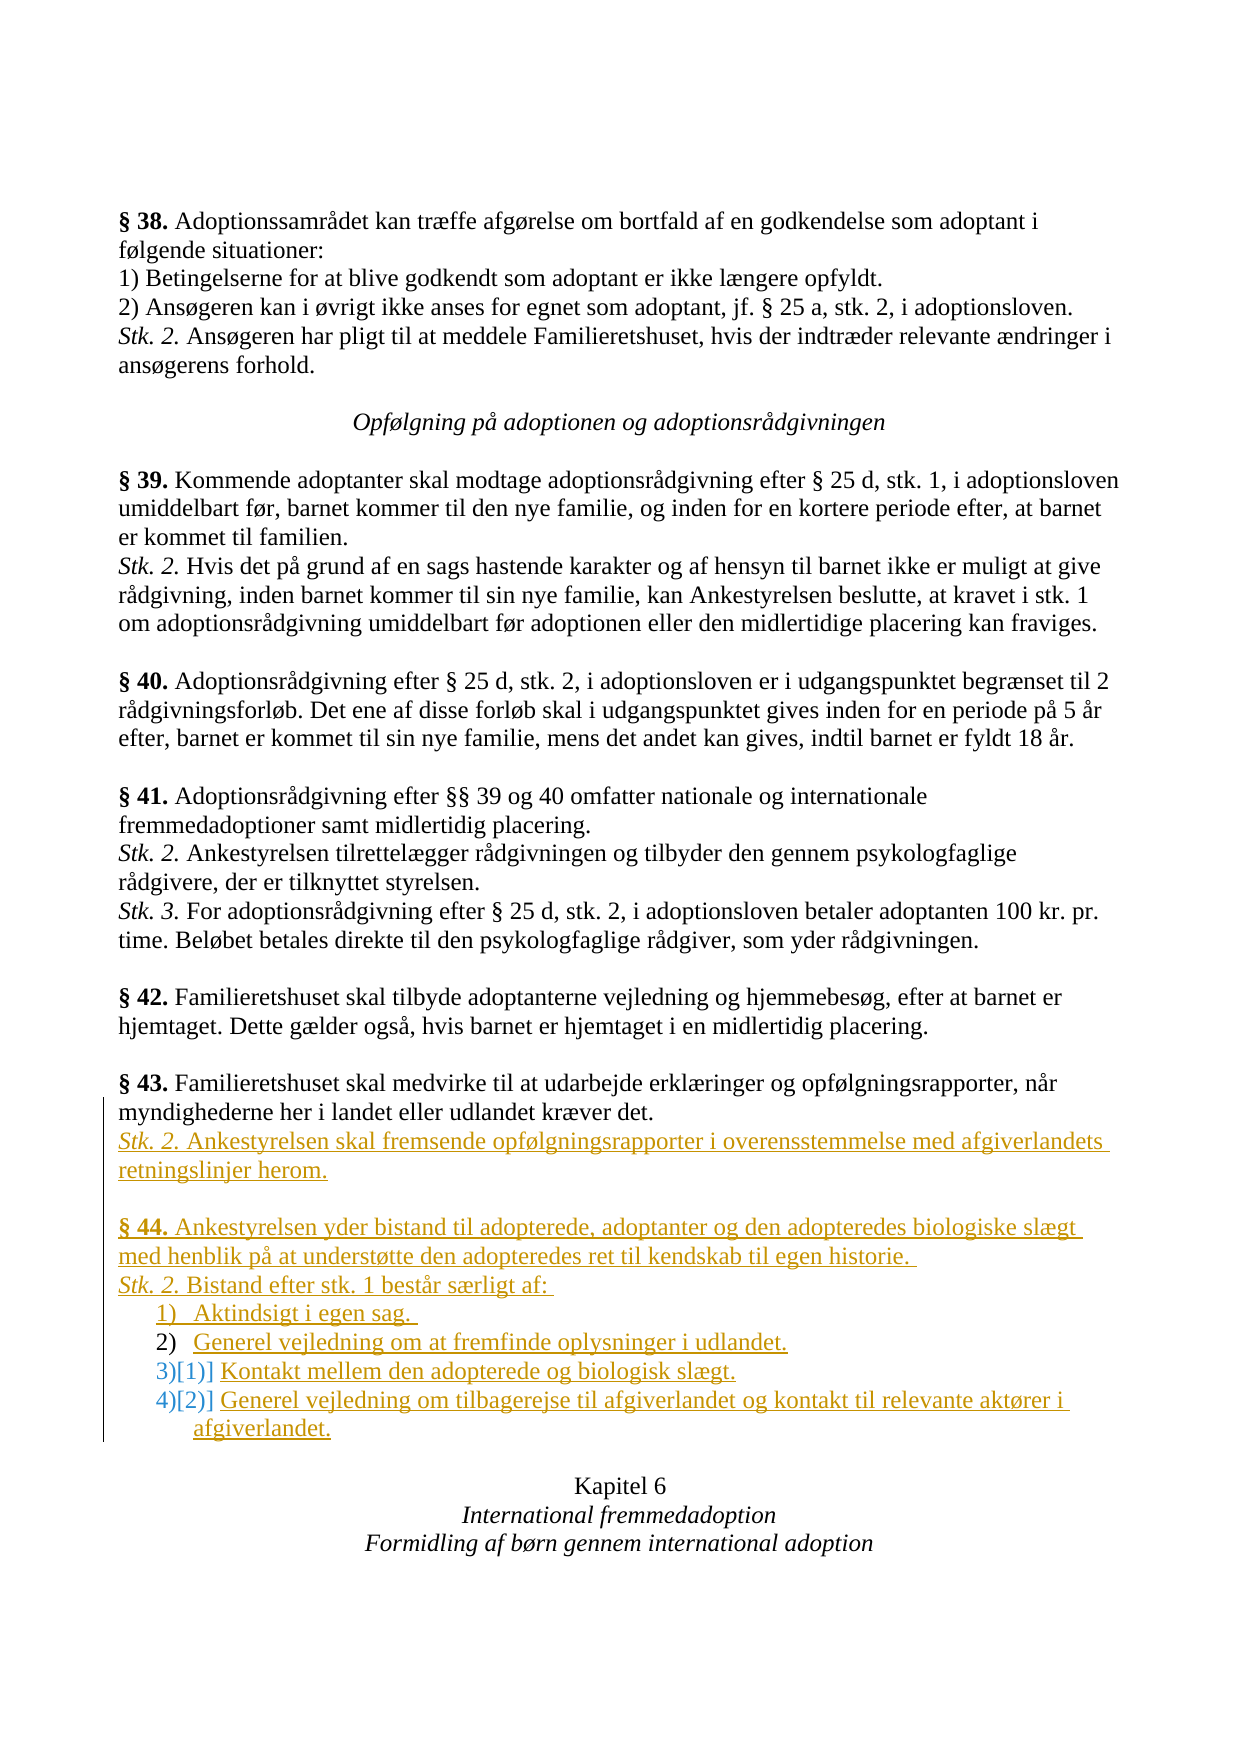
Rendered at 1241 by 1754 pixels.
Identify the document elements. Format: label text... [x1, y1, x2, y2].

text Stk. 3. For adoptionsrådgivning efter § 25 d, stk. 2, i adoptionsloven betaler adoptanten 100 kr. pr. time. Beløbet betales direkte til den psykologfaglige rådgiver, som yder rådgivningen. [118, 896, 1122, 953]
text § 39. Kommende adoptanter skal modtage adoptionsrådgivning efter § 25 d, stk. 1, i adoptionsloven umiddelbart før, barnet kommer til den nye familie, og inden for en kortere periode efter, at barnet er kommet til familien. [118, 465, 1122, 551]
text Formidling af børn gennem international adoption [118, 1528, 1122, 1557]
text Kapitel 6 [118, 1471, 1122, 1500]
text § 40. Adoptionsrådgivning efter § 25 d, stk. 2, i adoptionsloven er i udgangspunktet begrænset til 2 rådgivningsforløb. Det ene af disse forløb skal i udgangspunktet gives inden for en periode på 5 år efter, barnet er kommet til sin nye familie, mens det andet kan gives, indtil barnet er fyldt 18 år. [118, 666, 1122, 752]
text Stk. 2. Ansøgeren har pligt til at meddele Familieretshuset, hvis der indtræder relevante ændringer i ansøgerens forhold. [118, 321, 1122, 378]
text Opfølgning på adoptionen og adoptionsrådgivningen [118, 407, 1122, 436]
list 2) Ansøgeren kan i øvrigt ikke anses for egnet som adoptant, jf. § 25 a, stk. 2, i adoptionsloven. [118, 292, 1122, 321]
text § 41. Adoptionsrådgivning efter §§ 39 og 40 omfatter nationale og internationale fremmedadoptioner samt midlertidig placering. [118, 781, 1122, 838]
list 1) Betingelserne for at blive godkendt som adoptant er ikke længere opfyldt. [118, 263, 1122, 292]
text Stk. 2. Ankestyrelsen tilrettelægger rådgivningen og tilbyder den gennem psykologfaglige rådgivere, der er tilknyttet styrelsen. [118, 838, 1122, 896]
text § 43. Familieretshuset skal medvirke til at udarbejde erklæringer og opfølgningsrapporter, når myndighederne her i landet eller udlandet kræver det. [118, 1068, 1122, 1126]
text § 42. Familieretshuset skal tilbyde adoptanterne vejledning og hjemmebesøg, efter at barnet er hjemtaget. Dette gælder også, hvis barnet er hjemtaget i en midlertidig placering. [118, 982, 1122, 1040]
text Stk. 2. Hvis det på grund af en sags hastende karakter og af hensyn til barnet ikke er muligt at give rådgivning, inden barnet kommer til sin nye familie, kan Ankestyrelsen beslutte, at kravet i stk. 1 om adoptionsrådgivning umiddelbart før adoptionen eller den midlertidige placering kan fraviges. [118, 551, 1122, 637]
text § 38. Adoptionssamrådet kan træffe afgørelse om bortfald af en godkendelse som adoptant i følgende situationer: [118, 206, 1122, 263]
text International fremmedadoption [118, 1500, 1122, 1528]
